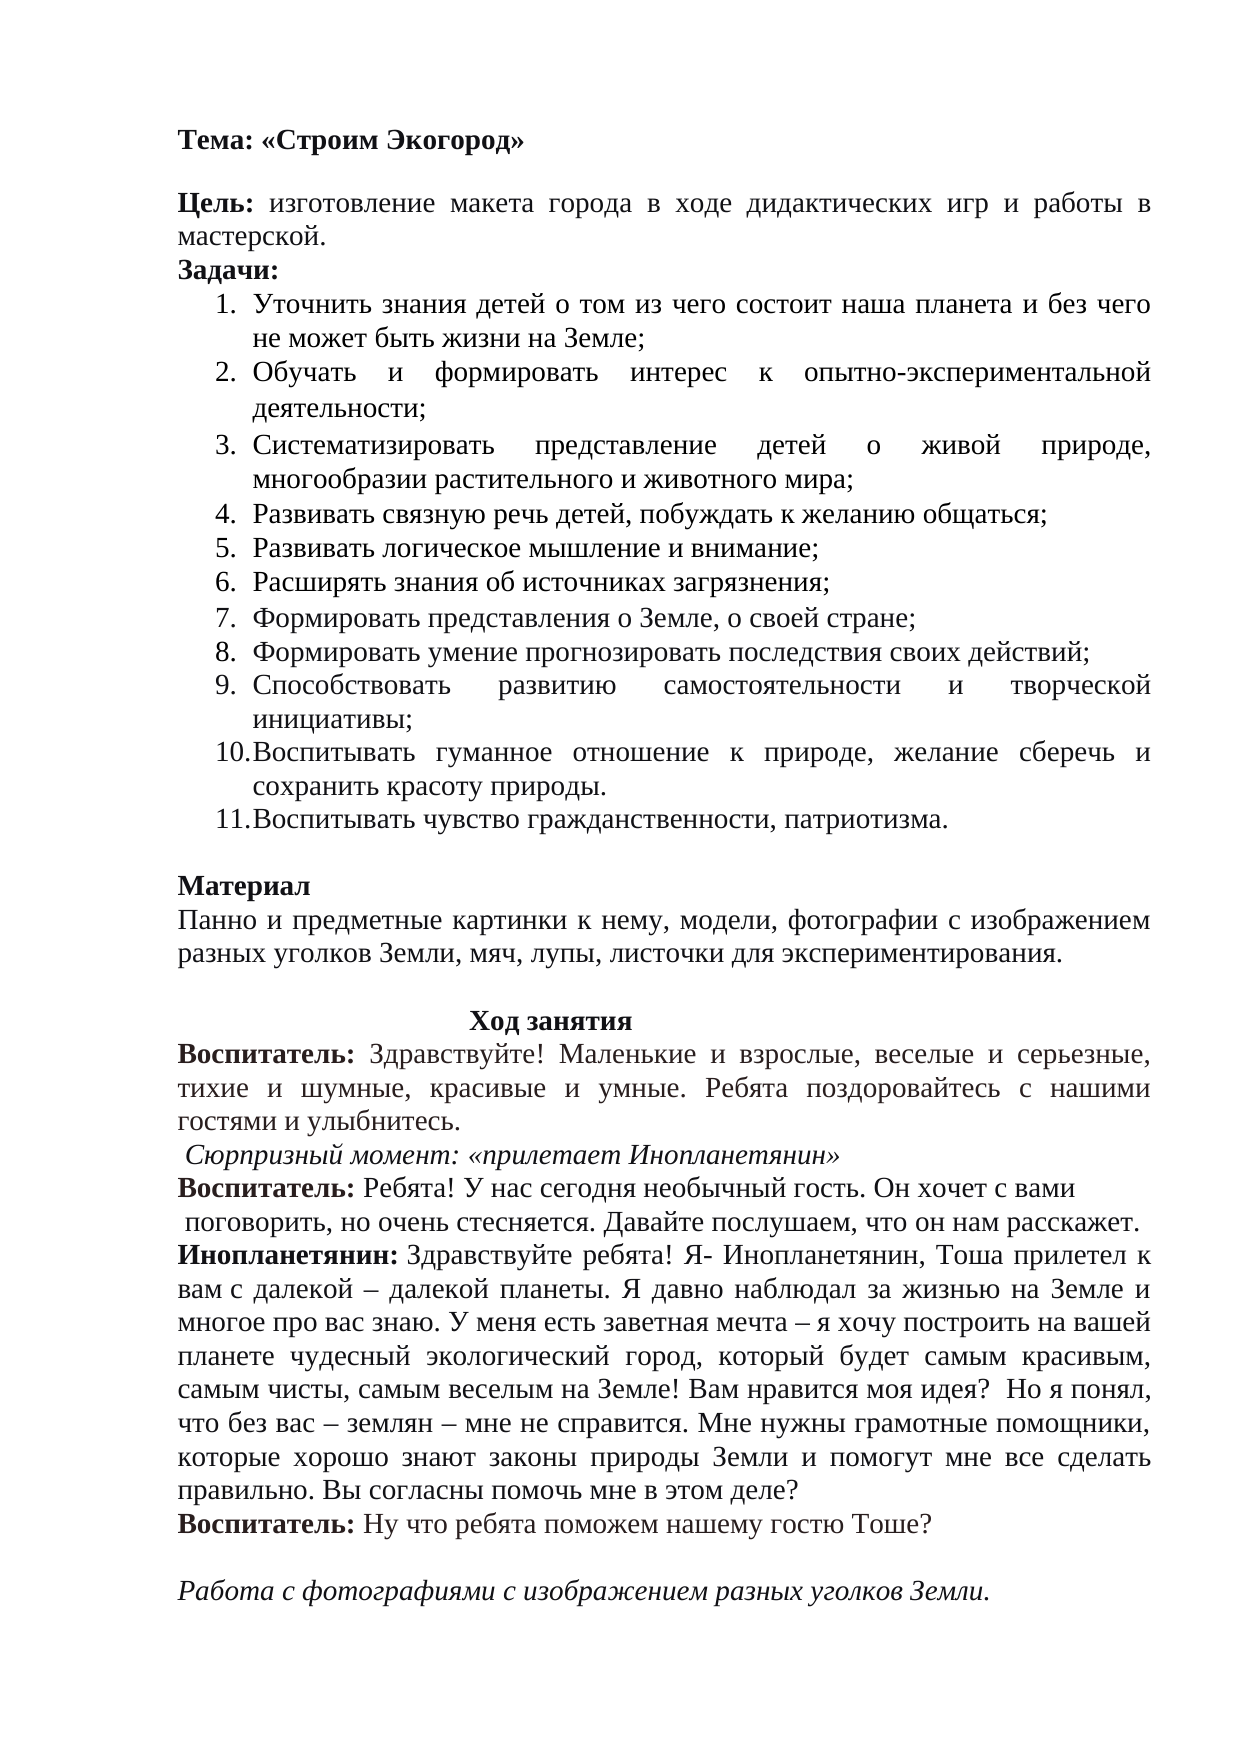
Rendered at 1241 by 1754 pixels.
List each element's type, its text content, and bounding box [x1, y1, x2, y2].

text Цель: изготовление макета города в ходе дидактических игр и работы в мастерской. [177, 185, 1152, 252]
text Воспитатель: Ну что ребята поможем нашему гостю Тоше? [177, 1506, 1152, 1539]
list Воспитывать чувство гражданственности, патриотизма. [215, 801, 1152, 835]
list Способствовать развитию самостоятельности и творческой инициативы; [215, 667, 1152, 734]
text Материал [177, 868, 1152, 902]
text Сюрпризный момент: «прилетает Инопланетянин» [177, 1137, 1152, 1170]
list Развивать связную речь детей, побуждать к желанию общаться; [215, 495, 1152, 529]
list Воспитывать гуманное отношение к природе, желание сберечь и сохранить красоту природы. [215, 734, 1152, 801]
text Тема: «Строим Экогород» [177, 118, 1152, 156]
text Задачи: [177, 252, 1152, 285]
list Формировать представления о Земле, о своей стране; [215, 600, 1152, 634]
text Воспитатель: Здравствуйте! Маленькие и взрослые, веселые и серьезные, тихие и шумные, красивые и умные. Ребята поздоровайтесь с нашими гостями и улыбнитесь. [177, 1036, 1152, 1137]
text поговорить, но очень стесняется. Давайте послушаем, что он нам расскажет. [177, 1204, 1152, 1237]
list Обучать и формировать интерес к опытно-экспериментальной деятельности; [215, 354, 1152, 424]
list Систематизировать представление детей о живой природе, многообразии растительного и животного мира; [215, 426, 1152, 495]
list Расширять знания об источниках загрязнения; [215, 564, 1152, 597]
text Ход занятия [177, 1003, 1152, 1036]
text Инопланетянин: Здравствуйте ребята! Я- Инопланетянин, Тоша прилетел к вам с далекой – далекой планеты. Я давно наблюдал за жизнью на Земле и многое про вас знаю. У меня есть заветная мечта – я хочу построить на вашей планете чудесный экологический город, который будет самым красивым, самым чисты, самым веселым на Земле! Вам нравится моя идея? Но я понял, что без вас – землян – мне не справится. Мне нужны грамотные помощники, которые хорошо знают законы природы Земли и помогут мне все сделать правильно. Вы согласны помочь мне в этом деле? [177, 1237, 1152, 1506]
list Развивать логическое мышление и внимание; [215, 529, 1152, 564]
text Работа с фотографиями с изображением разных уголков Земли. [177, 1573, 1152, 1606]
text Воспитатель: Ребята! У нас сегодня необычный гость. Он хочет с вами [177, 1170, 1152, 1204]
list Уточнить знания детей о том из чего состоит наша планета и без чего не может быть жизни на Земле; [215, 285, 1152, 354]
list Формировать умение прогнозировать последствия своих действий; [215, 634, 1152, 667]
text Панно и предметные картинки к нему, модели, фотографии с изображением разных уголков Земли, мяч, лупы, листочки для экспериментирования. [177, 902, 1152, 969]
